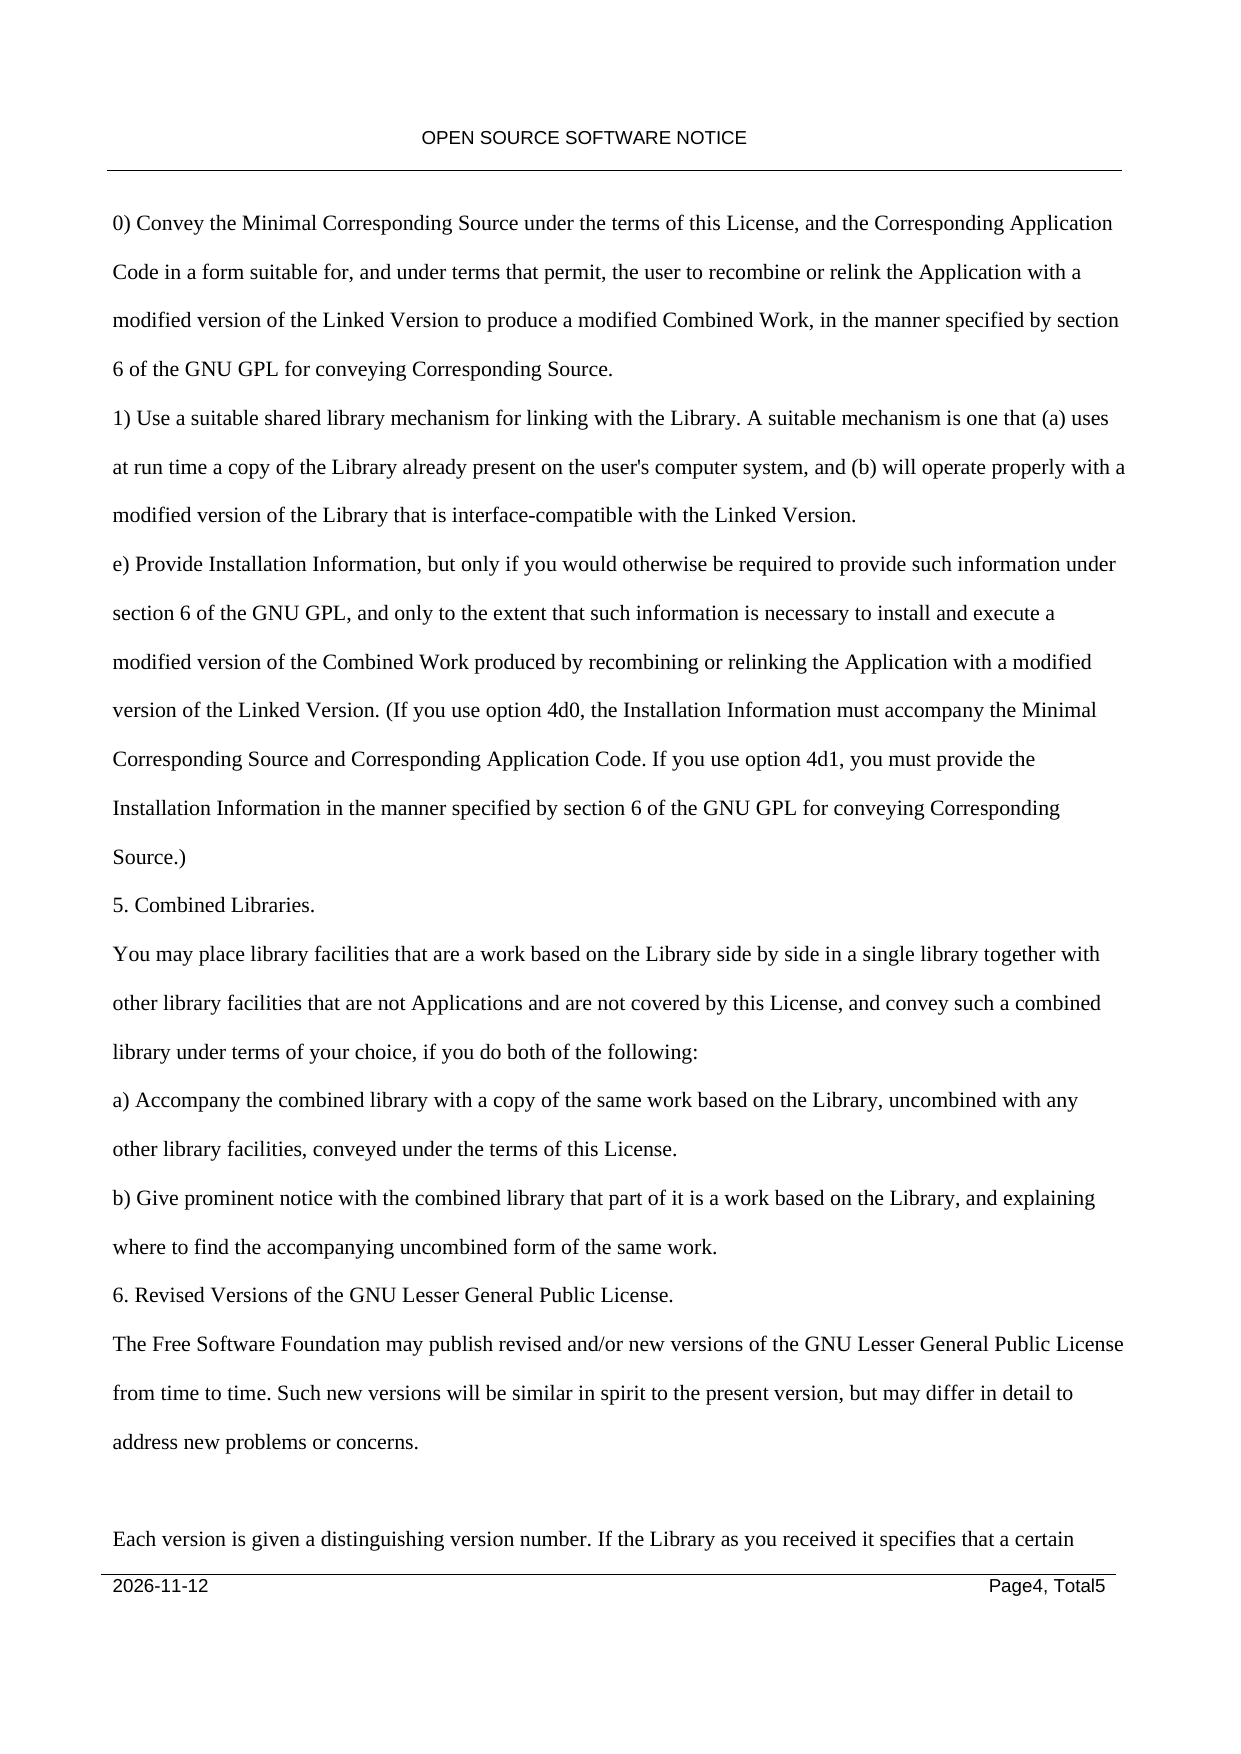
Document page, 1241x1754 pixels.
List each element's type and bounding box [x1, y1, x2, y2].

text [112, 206, 1128, 1555]
